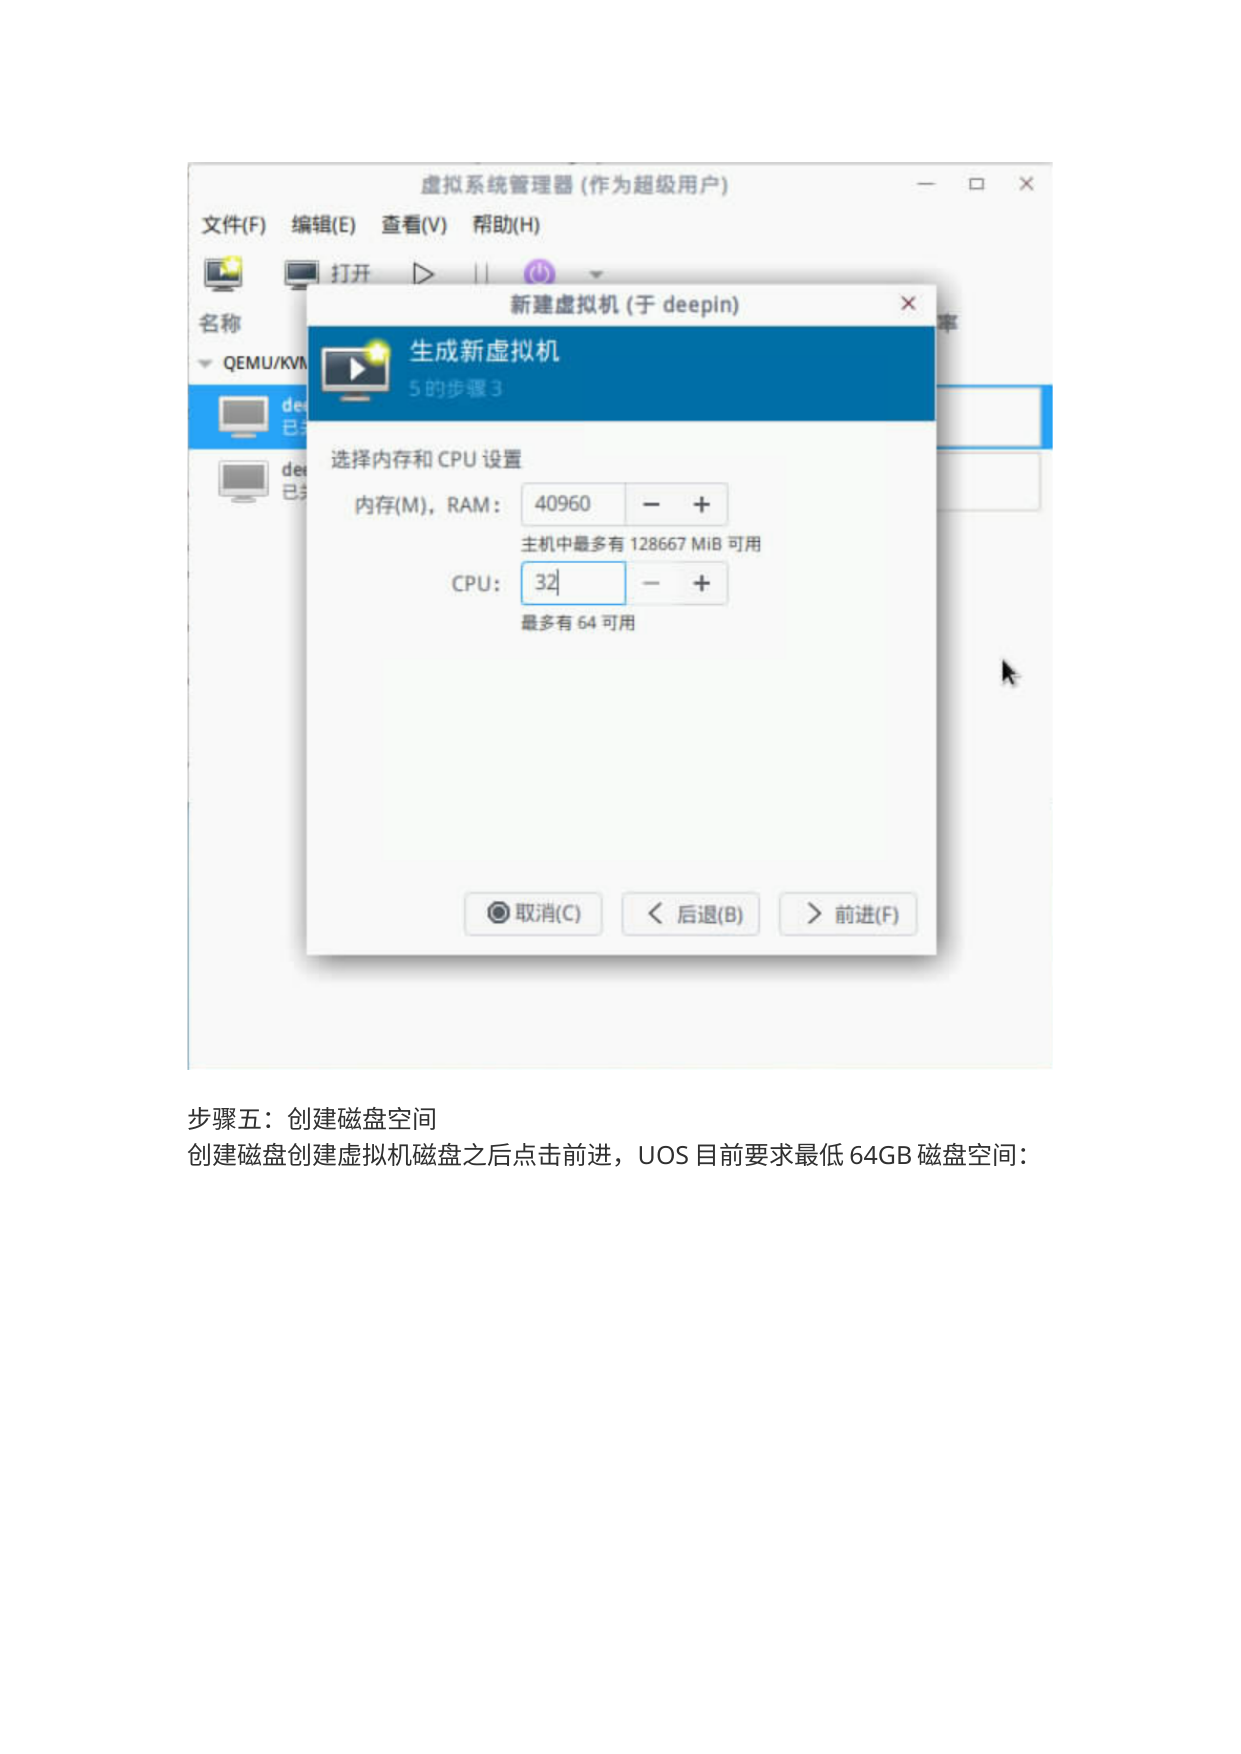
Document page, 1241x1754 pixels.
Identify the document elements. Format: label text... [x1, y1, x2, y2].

picture [187, 162, 1053, 1070]
text 步骤五：创建磁盘空间 [187, 1099, 1053, 1135]
text 创建磁盘创建虚拟机磁盘之后点击前进，UOS目前要求最低64GB磁盘空间： [187, 1135, 1053, 1172]
